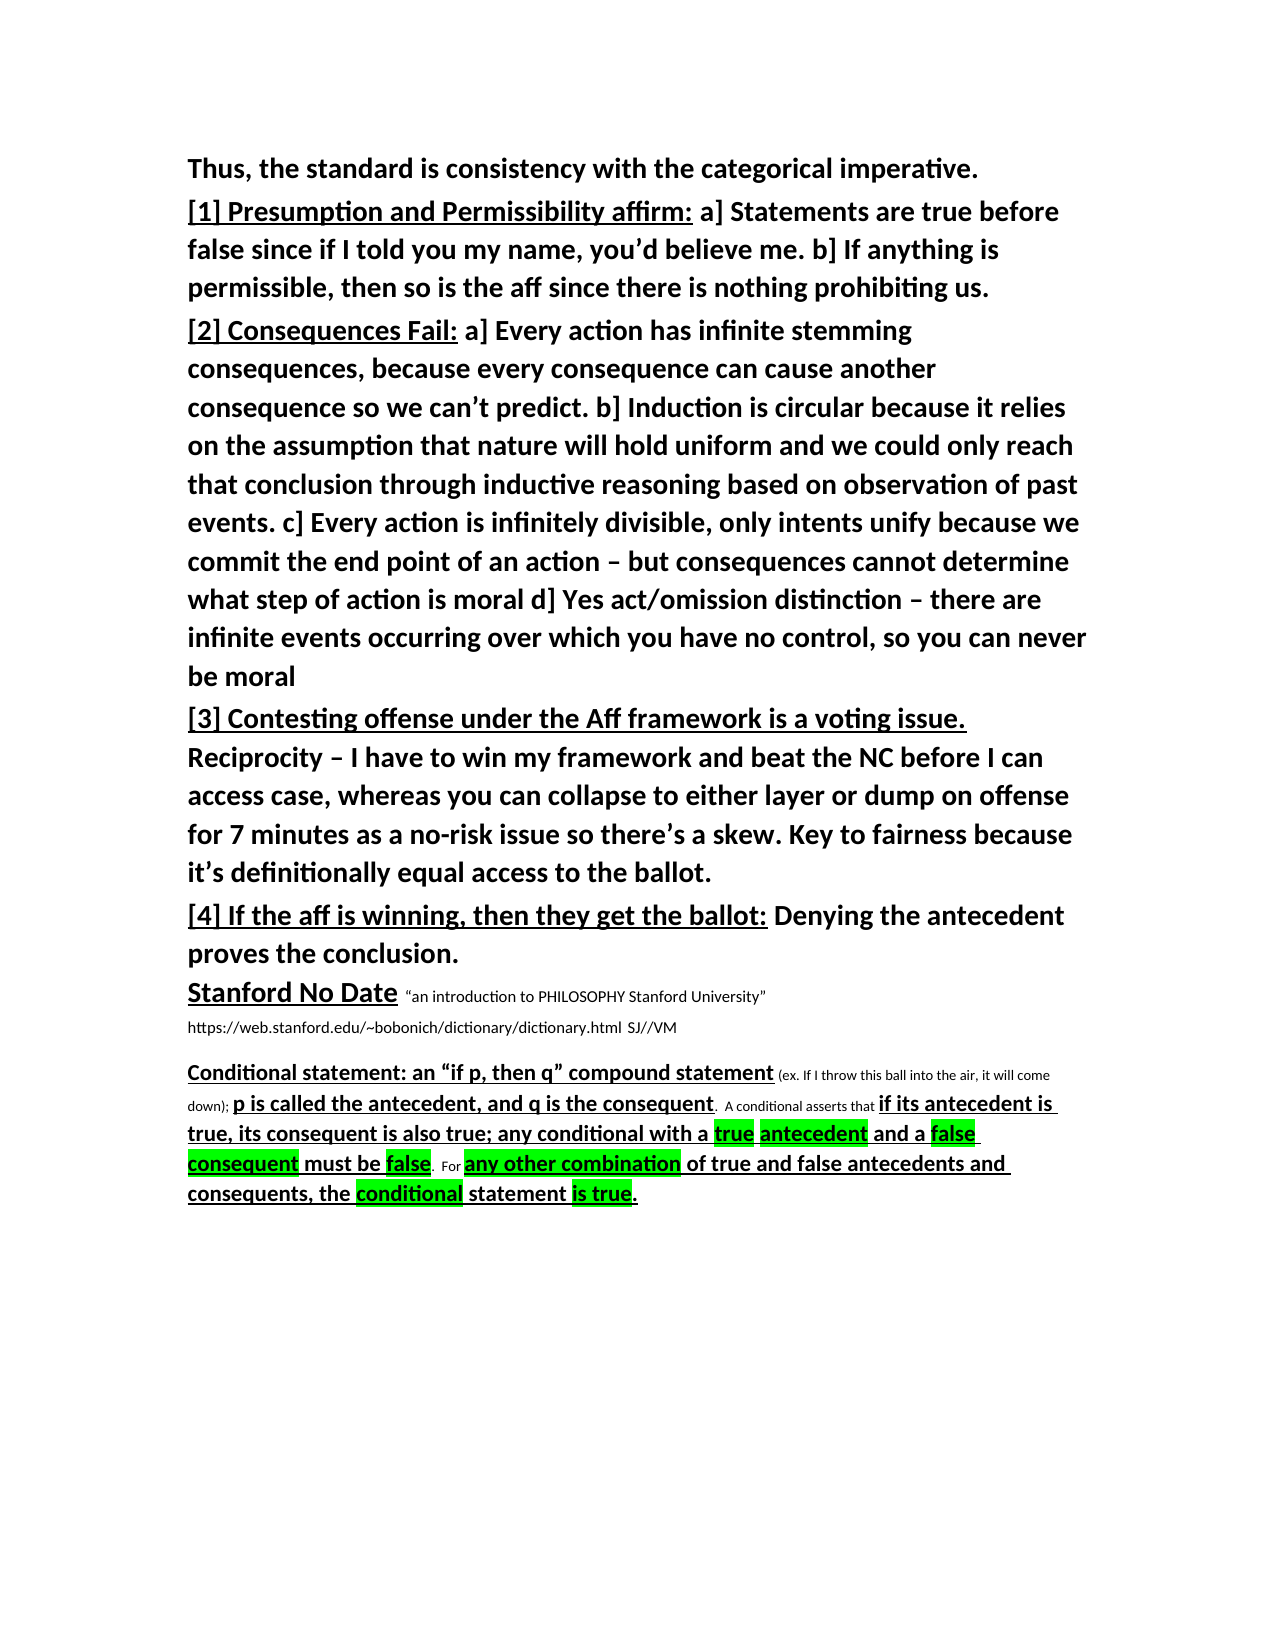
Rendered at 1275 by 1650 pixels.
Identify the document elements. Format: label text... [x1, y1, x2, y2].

text Stanford No Date “an introduction to PHILOSOPHY Stanford University” https://web.stanford.edu/~bobonich/dictionary/dictionary.html SJ//VM [187, 974, 1087, 1040]
subtitle [3] Contesting offense under the Aff framework is a voting issue. Reciprocity – I have to win my framework and beat the NC before I can access case, whereas you can collapse to either layer or dump on offense for 7 minutes as a no-risk issue so there’s a skew. Key to fairness because it’s definitionally equal access to the ballot. [187, 701, 1087, 890]
subtitle [2] Consequences Fail: a] Every action has infinite stemming consequences, because every consequence can cause another consequence so we can’t predict. b] Induction is circular because it relies on the assumption that nature will hold uniform and we could only reach that conclusion through inductive reasoning based on observation of past events. c] Every action is infinitely divisible, only intents unify because we commit the end point of an action – but consequences cannot determine what step of action is moral d] Yes act/omission distinction – there are infinite events occurring over which you have no control, so you can never be moral [187, 312, 1087, 694]
subtitle Thus, the standard is consistency with the categorical imperative. [187, 150, 1087, 186]
text Conditional statement: an “if p, then q” compound statement (ex. If I throw this ball into the air, it will come down); p is called the antecedent, and q is the consequent. A conditional asserts that if its antecedent is true, its consequent is also true; any conditional with a true antecedent and a false consequent must be false. For any other combination of true and false antecedents and consequents, the conditional statement is true. [187, 1058, 1087, 1207]
subtitle [4] If the aff is winning, then they get the ballot: Denying the antecedent proves the conclusion. [187, 897, 1087, 971]
subtitle [1] Presumption and Permissibility affirm: a] Statements are true before false since if I told you my name, you’d believe me. b] If anything is permissible, then so is the aff since there is nothing prohibiting us. [187, 193, 1087, 305]
